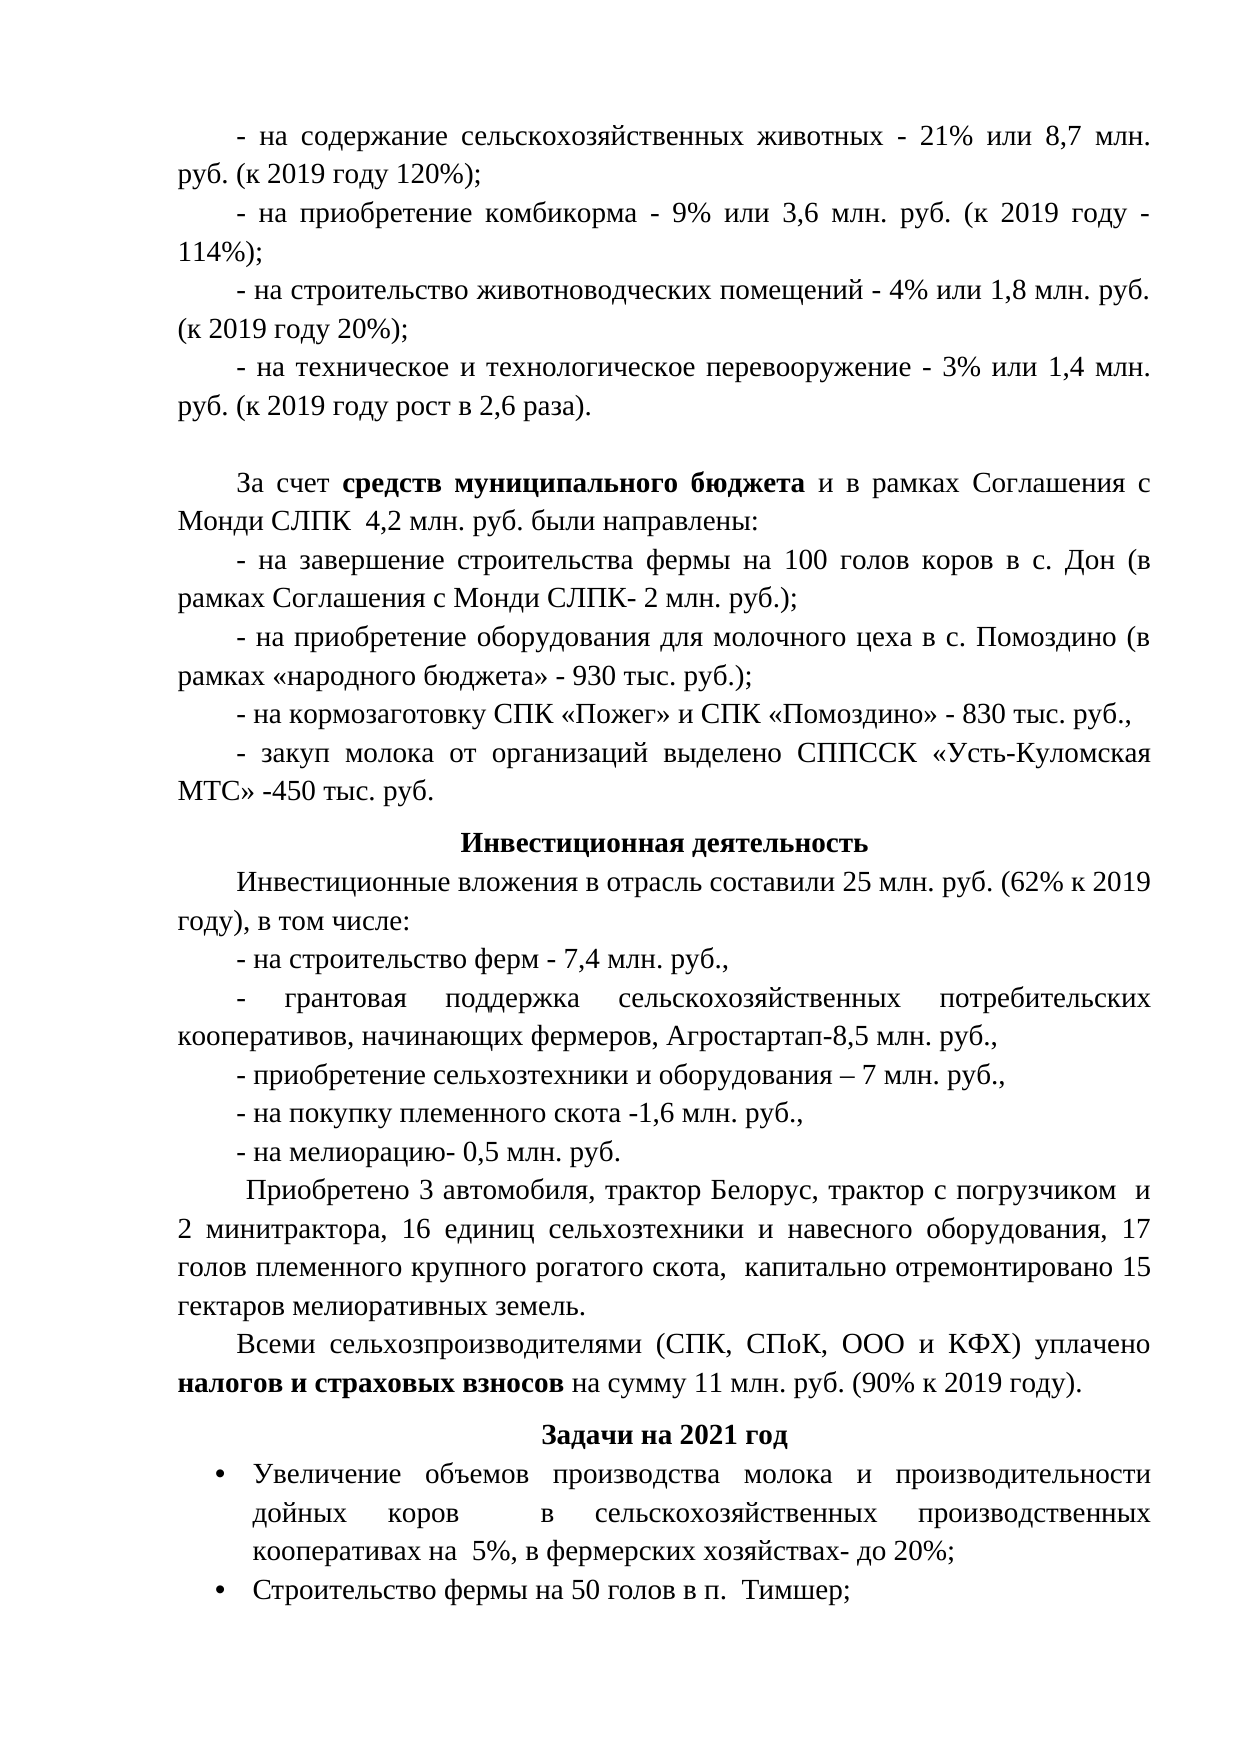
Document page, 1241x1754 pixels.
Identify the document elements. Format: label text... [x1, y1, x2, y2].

text - на завершение строительства фермы на 100 голов коров в с. Дон (в рамках Соглашения с Монди СЛПК- 2 млн. руб.); [177, 542, 1152, 614]
text - на строительство животноводческих помещений - 4% или 1,8 млн. руб. (к 2019 году 20%); [177, 272, 1152, 344]
text - грантовая поддержка сельскохозяйственных потребительских кооперативов, начинающих фермеров, Агростартап-8,5 млн. руб., [177, 980, 1152, 1052]
text - на покупку племенного скота -1,6 млн. руб., [177, 1095, 1152, 1129]
text - на строительство ферм - 7,4 млн. руб., [177, 941, 1152, 975]
text Инвестиционная деятельность [177, 826, 1152, 859]
text Приобретено 3 автомобиля, трактор Белорус, трактор с погрузчиком и 2 минитрактора, 16 единиц сельхозтехники и навесного оборудования, 17 голов племенного крупного рогатого скота, капитально отремонтировано 15 гектаров мелиоративных земель. [177, 1172, 1152, 1322]
text - приобретение сельхозтехники и оборудования – 7 млн. руб., [177, 1057, 1152, 1090]
text - на кормозаготовку СПК «Пожег» и СПК «Помоздино» - 830 тыс. руб., [177, 696, 1152, 730]
list Строительство фермы на 50 голов в п. Тимшер; [215, 1572, 1152, 1605]
text Задачи на 2021 год [177, 1417, 1152, 1451]
text Всеми сельхозпроизводителями (СПК, СПоК, ООО и КФХ) уплачено налогов и страховых взносов на сумму 11 млн. руб. (90% к 2019 году). [177, 1327, 1152, 1399]
text - на мелиорацию- 0,5 млн. руб. [177, 1134, 1152, 1167]
text - закуп молока от организаций выделено СППССК «Усть-Куломская МТС» -450 тыс. руб. [177, 735, 1152, 807]
text За счет средств муниципального бюджета и в рамках Соглашения с Монди СЛПК 4,2 млн. руб. были направлены: [177, 465, 1152, 537]
text - на техническое и технологическое перевооружение - 3% или 1,4 млн. руб. (к 2019 году рост в 2,6 раза). [177, 349, 1152, 421]
text - на приобретение оборудования для молочного цеха в с. Помоздино (в рамках «народного бюджета» - 930 тыс. руб.); [177, 619, 1152, 691]
text - на приобретение комбикорма - 9% или 3,6 млн. руб. (к 2019 году -114%); [177, 195, 1152, 267]
text - на содержание сельскохозяйственных животных - 21% или 8,7 млн. руб. (к 2019 году 120%); [177, 118, 1152, 190]
list Увеличение объемов производства молока и производительности дойных коров в сельскохозяйственных производственных кооперативах на 5%, в фермерских хозяйствах- до 20%; [215, 1456, 1152, 1567]
text Инвестиционные вложения в отрасль составили 25 млн. руб. (62% к 2019 году), в том числе: [177, 864, 1152, 936]
